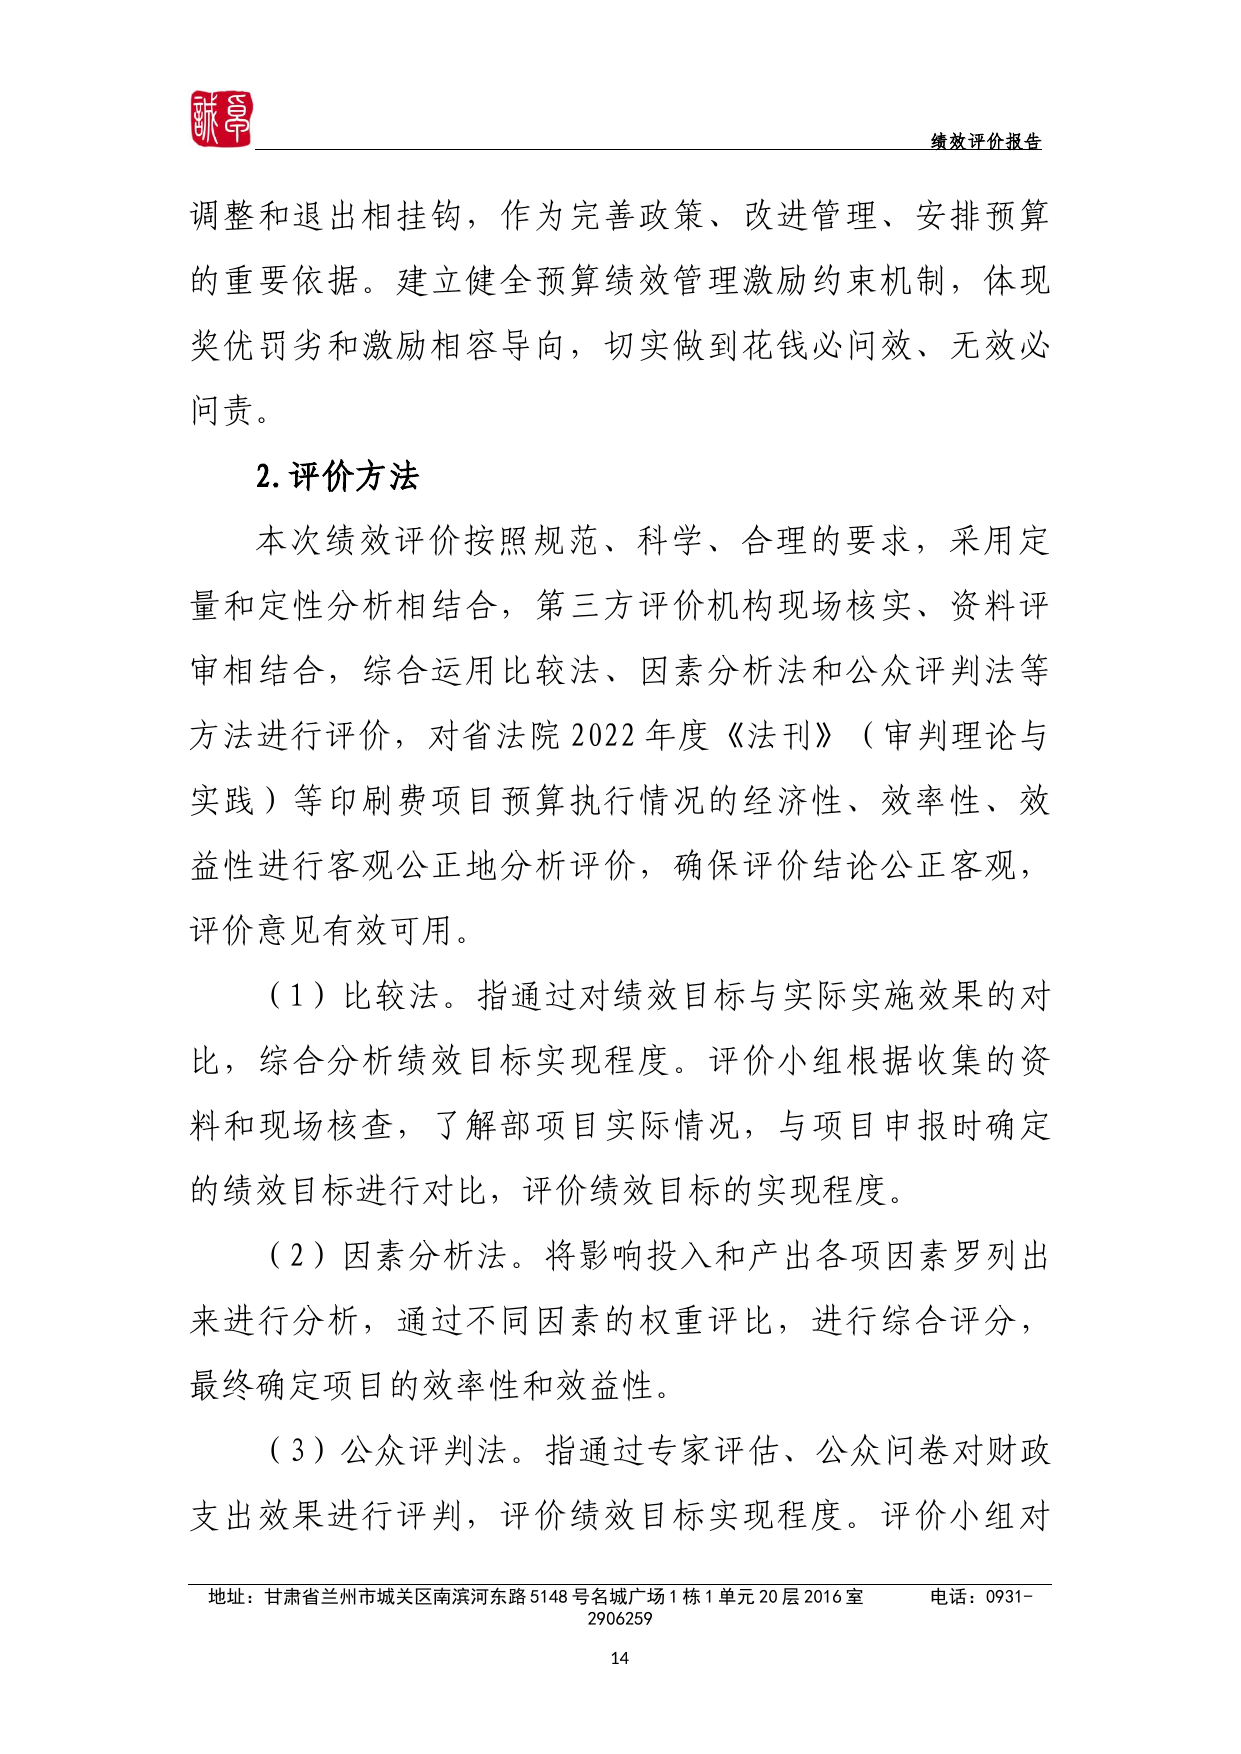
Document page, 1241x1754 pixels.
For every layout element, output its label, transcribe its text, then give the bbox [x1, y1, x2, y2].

text （3）公众评判法。指通过专家评估、公众问卷对财政支出效果进行评判，评价绩效目标实现程度。评价小组对服务对象进行问卷调查，收集整体及项目具体完成情况和效果的相关证据，为绩效分析结论提供有力支撑。 [188, 1416, 1052, 1546]
text （4）激励约束。评价结果与项目的设立、保留、整合、调整和退出相挂钩，作为完善政策、改进管理、安排预算的重要依据。建立健全预算绩效管理激励约束机制，体现奖优罚劣和激励相容导向，切实做到花钱必问效、无效必问责。 [188, 181, 1052, 441]
text （1）比较法。指通过对绩效目标与实际实施效果的对比，综合分析绩效目标实现程度。评价小组根据收集的资料和现场核查，了解部项目实际情况，与项目申报时确定的绩效目标进行对比，评价绩效目标的实现程度。 [188, 961, 1052, 1221]
text （2）因素分析法。将影响投入和产出各项因素罗列出来进行分析，通过不同因素的权重评比，进行综合评分，最终确定项目的效率性和效益性。 [188, 1221, 1052, 1416]
text 本次绩效评价按照规范、科学、合理的要求，采用定量和定性分析相结合，第三方评价机构现场核实、资料评审相结合，综合运用比较法、因素分析法和公众评判法等方法进行评价，对省法院2022年度《法刊》（审判理论与实践）等印刷费项目预算执行情况的经济性、效率性、效益性进行客观公正地分析评价，确保评价结论公正客观，评价意见有效可用。 [188, 506, 1052, 961]
text 2.评价方法 [188, 441, 1052, 506]
picture [187, 90, 255, 148]
